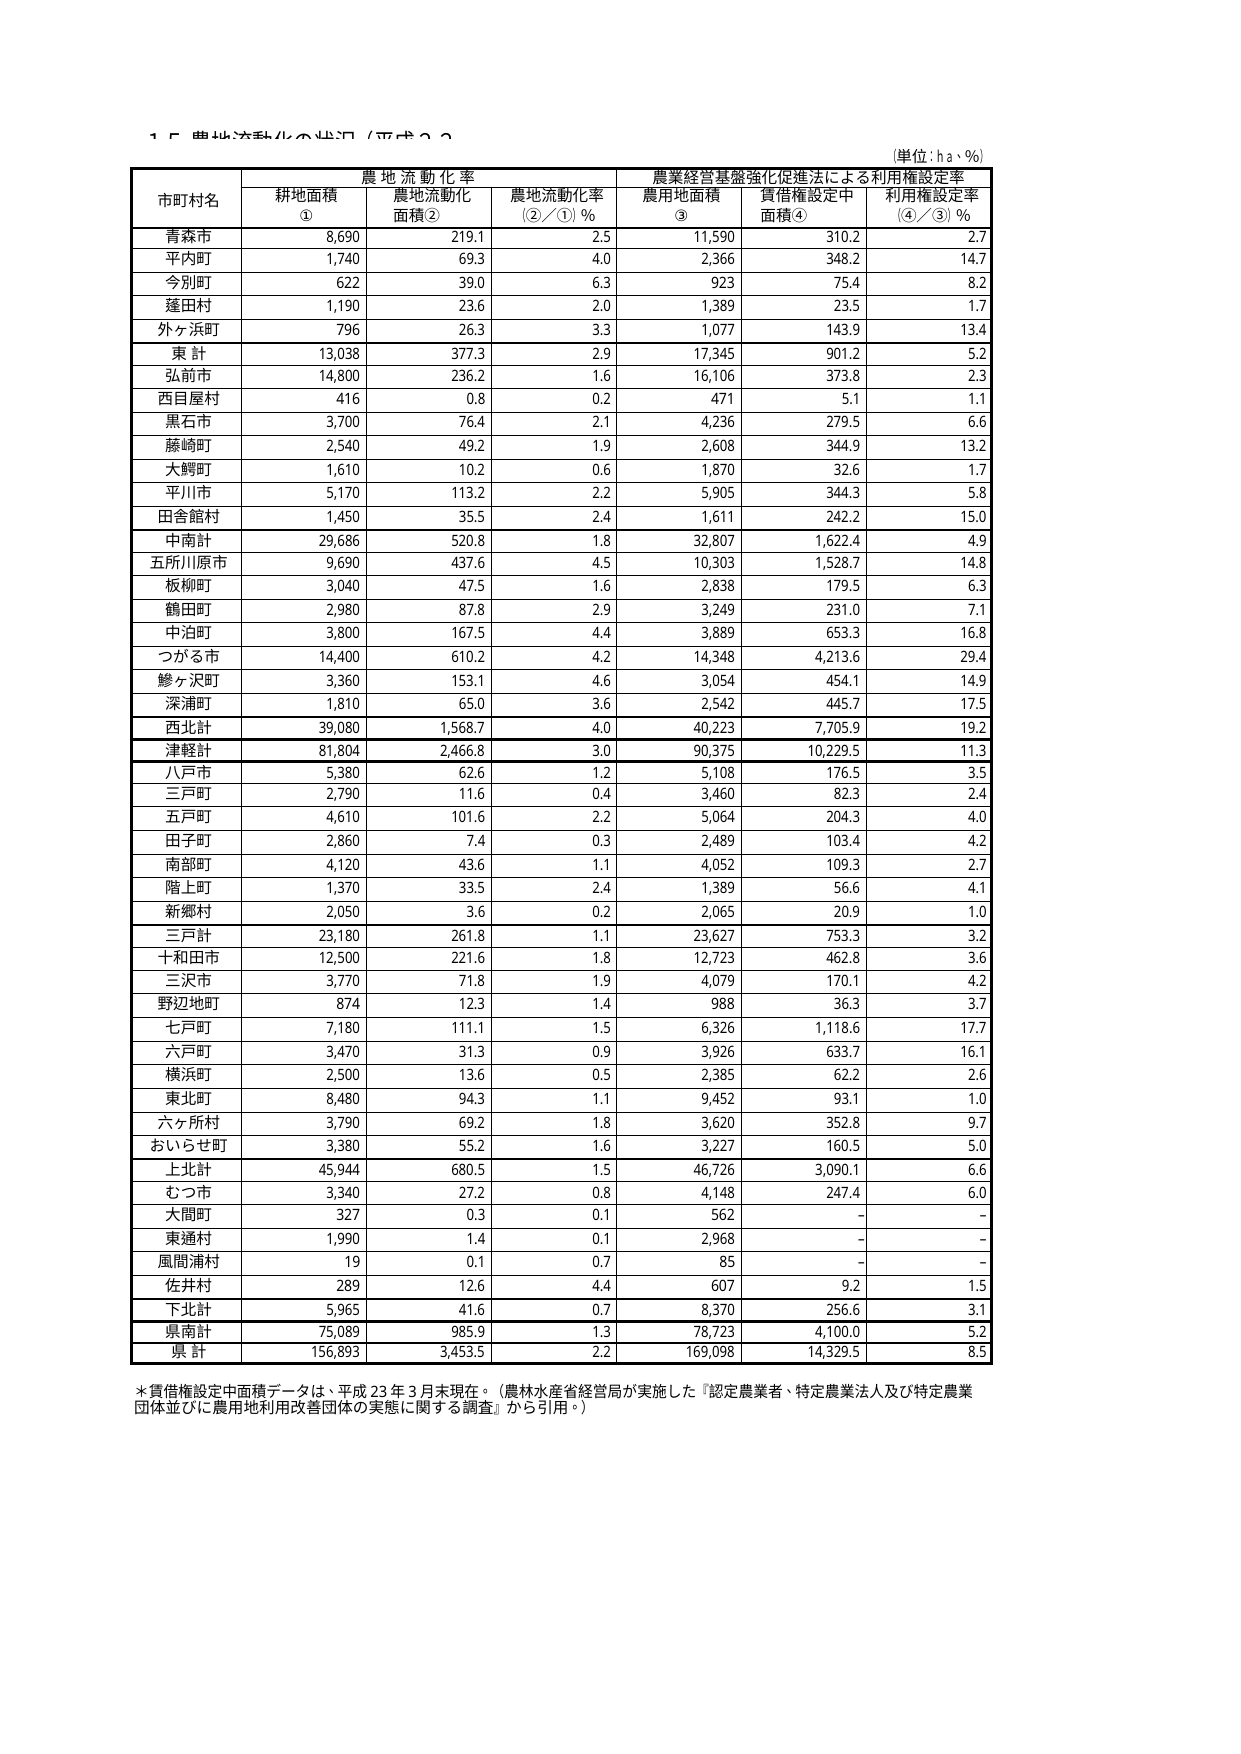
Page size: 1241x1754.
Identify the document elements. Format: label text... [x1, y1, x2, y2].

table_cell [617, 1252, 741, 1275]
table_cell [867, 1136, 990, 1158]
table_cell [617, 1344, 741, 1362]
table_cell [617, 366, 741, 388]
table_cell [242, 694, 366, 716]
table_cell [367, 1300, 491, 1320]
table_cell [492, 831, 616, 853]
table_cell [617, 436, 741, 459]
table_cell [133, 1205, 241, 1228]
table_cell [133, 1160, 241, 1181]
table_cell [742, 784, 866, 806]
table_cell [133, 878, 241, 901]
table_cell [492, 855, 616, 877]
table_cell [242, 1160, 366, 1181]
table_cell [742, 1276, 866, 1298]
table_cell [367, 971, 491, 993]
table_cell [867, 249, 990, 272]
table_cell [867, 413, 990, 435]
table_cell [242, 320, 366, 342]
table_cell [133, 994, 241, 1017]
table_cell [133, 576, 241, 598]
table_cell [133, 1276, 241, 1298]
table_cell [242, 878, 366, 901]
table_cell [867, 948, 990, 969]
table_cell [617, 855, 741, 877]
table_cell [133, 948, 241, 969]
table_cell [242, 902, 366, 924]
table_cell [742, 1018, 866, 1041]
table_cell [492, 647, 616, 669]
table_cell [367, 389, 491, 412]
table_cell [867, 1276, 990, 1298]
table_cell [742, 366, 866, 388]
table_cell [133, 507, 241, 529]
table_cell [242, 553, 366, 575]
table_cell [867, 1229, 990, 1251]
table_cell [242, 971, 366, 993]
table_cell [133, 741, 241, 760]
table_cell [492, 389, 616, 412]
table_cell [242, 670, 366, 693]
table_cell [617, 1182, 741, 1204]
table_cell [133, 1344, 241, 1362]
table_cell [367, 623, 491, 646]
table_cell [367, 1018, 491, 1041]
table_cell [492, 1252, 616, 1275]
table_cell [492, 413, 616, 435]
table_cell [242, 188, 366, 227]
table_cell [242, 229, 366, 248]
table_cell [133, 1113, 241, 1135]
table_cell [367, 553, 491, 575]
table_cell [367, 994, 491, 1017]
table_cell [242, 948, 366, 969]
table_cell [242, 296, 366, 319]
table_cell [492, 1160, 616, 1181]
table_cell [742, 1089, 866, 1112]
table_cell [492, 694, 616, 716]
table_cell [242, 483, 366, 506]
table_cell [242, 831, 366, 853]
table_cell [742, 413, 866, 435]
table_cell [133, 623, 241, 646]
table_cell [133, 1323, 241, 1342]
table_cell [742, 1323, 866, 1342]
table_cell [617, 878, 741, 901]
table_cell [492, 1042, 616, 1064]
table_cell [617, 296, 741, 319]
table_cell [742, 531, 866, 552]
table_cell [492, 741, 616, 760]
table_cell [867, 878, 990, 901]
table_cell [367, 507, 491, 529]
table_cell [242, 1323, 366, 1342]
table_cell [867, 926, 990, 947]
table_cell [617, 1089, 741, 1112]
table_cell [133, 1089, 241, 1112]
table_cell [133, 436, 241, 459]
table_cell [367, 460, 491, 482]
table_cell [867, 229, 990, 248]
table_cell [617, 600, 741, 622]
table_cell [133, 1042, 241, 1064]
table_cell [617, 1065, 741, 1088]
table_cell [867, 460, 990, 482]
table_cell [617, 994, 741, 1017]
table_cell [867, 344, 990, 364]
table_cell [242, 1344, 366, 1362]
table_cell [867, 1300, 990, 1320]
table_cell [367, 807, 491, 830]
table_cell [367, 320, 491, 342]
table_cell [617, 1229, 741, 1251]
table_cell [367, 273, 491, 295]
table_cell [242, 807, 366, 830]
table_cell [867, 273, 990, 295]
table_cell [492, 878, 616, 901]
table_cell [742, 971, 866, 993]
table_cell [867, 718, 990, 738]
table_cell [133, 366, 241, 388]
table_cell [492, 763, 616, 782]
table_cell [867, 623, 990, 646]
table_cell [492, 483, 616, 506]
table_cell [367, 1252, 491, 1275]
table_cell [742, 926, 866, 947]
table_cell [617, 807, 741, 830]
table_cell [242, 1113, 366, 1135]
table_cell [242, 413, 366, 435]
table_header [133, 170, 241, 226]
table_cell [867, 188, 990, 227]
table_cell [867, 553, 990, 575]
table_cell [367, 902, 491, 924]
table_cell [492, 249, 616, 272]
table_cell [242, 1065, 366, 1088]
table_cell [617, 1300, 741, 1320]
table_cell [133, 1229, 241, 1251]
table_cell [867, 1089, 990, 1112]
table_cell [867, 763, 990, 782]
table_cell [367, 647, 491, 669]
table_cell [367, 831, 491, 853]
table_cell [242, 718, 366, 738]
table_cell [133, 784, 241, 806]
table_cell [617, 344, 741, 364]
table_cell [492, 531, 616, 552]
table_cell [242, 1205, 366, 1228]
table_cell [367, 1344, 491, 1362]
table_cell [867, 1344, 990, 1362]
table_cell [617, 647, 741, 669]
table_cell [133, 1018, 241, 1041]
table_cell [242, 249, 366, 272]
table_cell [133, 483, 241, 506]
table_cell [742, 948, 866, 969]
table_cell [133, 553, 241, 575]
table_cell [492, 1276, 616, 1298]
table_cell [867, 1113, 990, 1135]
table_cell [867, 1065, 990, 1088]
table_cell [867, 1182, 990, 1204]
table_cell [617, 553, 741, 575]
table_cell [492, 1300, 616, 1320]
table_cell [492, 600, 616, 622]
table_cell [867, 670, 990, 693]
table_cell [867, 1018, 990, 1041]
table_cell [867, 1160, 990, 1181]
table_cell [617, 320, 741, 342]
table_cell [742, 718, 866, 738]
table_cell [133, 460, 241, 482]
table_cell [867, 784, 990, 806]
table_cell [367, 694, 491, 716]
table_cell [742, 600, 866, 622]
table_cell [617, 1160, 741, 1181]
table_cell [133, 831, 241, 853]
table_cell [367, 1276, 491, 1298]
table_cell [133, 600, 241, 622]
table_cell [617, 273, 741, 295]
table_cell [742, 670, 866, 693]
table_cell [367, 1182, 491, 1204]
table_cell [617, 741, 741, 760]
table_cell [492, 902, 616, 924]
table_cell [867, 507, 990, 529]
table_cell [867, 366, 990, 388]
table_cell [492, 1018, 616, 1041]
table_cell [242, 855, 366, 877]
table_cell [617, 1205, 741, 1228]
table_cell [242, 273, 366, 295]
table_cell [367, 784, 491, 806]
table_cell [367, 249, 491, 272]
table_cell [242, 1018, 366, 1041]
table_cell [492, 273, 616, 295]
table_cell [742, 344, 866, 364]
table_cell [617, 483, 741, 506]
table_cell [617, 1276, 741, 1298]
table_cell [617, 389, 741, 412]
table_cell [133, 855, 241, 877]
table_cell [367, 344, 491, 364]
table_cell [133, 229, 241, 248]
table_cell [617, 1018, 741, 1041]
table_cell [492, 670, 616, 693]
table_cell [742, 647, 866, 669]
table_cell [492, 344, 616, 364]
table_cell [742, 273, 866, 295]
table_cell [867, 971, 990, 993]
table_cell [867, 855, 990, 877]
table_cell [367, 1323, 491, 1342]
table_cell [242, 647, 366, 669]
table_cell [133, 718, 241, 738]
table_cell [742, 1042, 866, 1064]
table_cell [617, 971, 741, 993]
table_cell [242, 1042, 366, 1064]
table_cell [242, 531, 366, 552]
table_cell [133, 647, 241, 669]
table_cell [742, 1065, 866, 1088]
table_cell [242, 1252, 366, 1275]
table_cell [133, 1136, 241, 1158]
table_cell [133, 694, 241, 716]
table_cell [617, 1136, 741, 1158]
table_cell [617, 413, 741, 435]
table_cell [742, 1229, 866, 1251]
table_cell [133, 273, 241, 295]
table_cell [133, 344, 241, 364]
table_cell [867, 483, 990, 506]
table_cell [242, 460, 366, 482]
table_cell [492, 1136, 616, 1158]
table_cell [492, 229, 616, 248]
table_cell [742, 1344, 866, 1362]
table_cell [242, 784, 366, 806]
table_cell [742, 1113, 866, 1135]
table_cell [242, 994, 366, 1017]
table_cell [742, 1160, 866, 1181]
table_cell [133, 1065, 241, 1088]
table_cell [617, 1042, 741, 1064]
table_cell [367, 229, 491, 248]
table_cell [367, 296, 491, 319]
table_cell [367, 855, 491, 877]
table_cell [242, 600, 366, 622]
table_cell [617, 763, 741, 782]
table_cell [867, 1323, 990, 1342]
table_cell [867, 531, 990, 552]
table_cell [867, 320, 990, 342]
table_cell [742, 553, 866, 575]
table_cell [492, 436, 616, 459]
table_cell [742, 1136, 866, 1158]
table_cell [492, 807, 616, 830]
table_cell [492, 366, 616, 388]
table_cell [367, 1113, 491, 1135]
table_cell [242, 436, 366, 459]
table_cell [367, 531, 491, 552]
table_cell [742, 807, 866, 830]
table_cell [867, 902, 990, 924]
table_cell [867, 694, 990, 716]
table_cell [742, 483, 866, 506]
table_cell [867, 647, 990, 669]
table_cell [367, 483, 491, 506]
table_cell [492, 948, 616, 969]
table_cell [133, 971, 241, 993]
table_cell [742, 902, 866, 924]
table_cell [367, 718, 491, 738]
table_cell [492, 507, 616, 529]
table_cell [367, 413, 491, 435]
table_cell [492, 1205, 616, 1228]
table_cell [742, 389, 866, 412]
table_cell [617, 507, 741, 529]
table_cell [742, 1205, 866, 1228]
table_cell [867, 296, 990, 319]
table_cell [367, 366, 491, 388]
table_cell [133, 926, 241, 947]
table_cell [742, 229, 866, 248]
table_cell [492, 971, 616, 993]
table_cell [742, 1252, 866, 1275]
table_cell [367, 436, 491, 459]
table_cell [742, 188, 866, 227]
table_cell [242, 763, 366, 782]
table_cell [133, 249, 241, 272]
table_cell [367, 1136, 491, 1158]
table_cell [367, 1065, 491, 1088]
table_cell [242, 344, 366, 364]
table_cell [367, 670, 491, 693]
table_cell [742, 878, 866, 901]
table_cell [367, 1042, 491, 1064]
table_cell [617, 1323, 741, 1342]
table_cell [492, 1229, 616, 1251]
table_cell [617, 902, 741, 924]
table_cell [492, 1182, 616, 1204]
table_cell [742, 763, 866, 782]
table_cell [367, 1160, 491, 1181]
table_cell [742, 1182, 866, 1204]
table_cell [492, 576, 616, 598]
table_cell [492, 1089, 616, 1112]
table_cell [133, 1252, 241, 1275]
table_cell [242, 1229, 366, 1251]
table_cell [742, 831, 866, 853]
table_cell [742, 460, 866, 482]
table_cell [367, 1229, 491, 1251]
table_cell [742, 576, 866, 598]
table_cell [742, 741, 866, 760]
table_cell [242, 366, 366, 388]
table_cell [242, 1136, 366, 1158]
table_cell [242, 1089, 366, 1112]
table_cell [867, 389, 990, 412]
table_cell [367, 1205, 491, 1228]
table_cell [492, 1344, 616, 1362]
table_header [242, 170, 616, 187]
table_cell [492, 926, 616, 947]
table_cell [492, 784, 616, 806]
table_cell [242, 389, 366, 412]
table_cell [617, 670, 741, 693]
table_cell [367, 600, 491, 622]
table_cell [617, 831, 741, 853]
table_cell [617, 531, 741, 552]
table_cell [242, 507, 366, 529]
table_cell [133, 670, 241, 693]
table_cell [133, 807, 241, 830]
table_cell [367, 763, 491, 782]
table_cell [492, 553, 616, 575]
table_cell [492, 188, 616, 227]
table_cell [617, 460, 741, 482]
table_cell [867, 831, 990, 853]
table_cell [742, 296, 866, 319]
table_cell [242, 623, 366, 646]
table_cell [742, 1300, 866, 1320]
text ＊賃借権設定中面積データは、平成23年3月末現在。（農林水産省経営局が実施した『認定農業者、特定農業法人及び特定農業 団体並びに農用地利用改善団体の実態に関する調査』から引用。） [134, 1383, 983, 1418]
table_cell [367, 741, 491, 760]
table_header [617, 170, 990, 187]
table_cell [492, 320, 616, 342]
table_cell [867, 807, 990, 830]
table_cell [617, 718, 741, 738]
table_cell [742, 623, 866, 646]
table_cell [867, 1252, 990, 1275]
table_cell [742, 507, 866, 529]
text （単位：ｈａ、％） [888, 146, 1178, 167]
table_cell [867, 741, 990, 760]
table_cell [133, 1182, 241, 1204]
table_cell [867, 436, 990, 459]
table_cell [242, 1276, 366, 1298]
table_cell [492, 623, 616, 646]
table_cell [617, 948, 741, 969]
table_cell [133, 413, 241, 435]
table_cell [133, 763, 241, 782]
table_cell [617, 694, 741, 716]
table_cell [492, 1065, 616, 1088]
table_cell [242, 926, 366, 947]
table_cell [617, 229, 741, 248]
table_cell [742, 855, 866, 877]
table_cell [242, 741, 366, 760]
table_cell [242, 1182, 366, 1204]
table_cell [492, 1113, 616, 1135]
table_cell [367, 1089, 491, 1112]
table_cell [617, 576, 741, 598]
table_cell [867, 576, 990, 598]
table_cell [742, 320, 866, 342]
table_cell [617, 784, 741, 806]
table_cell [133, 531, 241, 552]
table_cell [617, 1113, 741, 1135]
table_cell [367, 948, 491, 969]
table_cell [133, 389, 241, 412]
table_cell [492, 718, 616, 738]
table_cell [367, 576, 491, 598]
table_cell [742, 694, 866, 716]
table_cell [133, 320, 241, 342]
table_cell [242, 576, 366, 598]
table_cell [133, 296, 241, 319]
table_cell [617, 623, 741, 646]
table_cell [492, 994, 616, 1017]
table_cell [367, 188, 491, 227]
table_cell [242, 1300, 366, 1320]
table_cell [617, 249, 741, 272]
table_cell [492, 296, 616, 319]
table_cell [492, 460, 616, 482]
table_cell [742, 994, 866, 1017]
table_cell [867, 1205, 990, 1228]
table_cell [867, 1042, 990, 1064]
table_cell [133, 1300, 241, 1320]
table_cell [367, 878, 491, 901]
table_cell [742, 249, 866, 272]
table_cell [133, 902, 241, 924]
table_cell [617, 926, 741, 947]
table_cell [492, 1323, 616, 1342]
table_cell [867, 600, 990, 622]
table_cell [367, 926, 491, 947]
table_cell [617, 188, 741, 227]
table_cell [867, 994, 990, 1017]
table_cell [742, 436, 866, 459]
